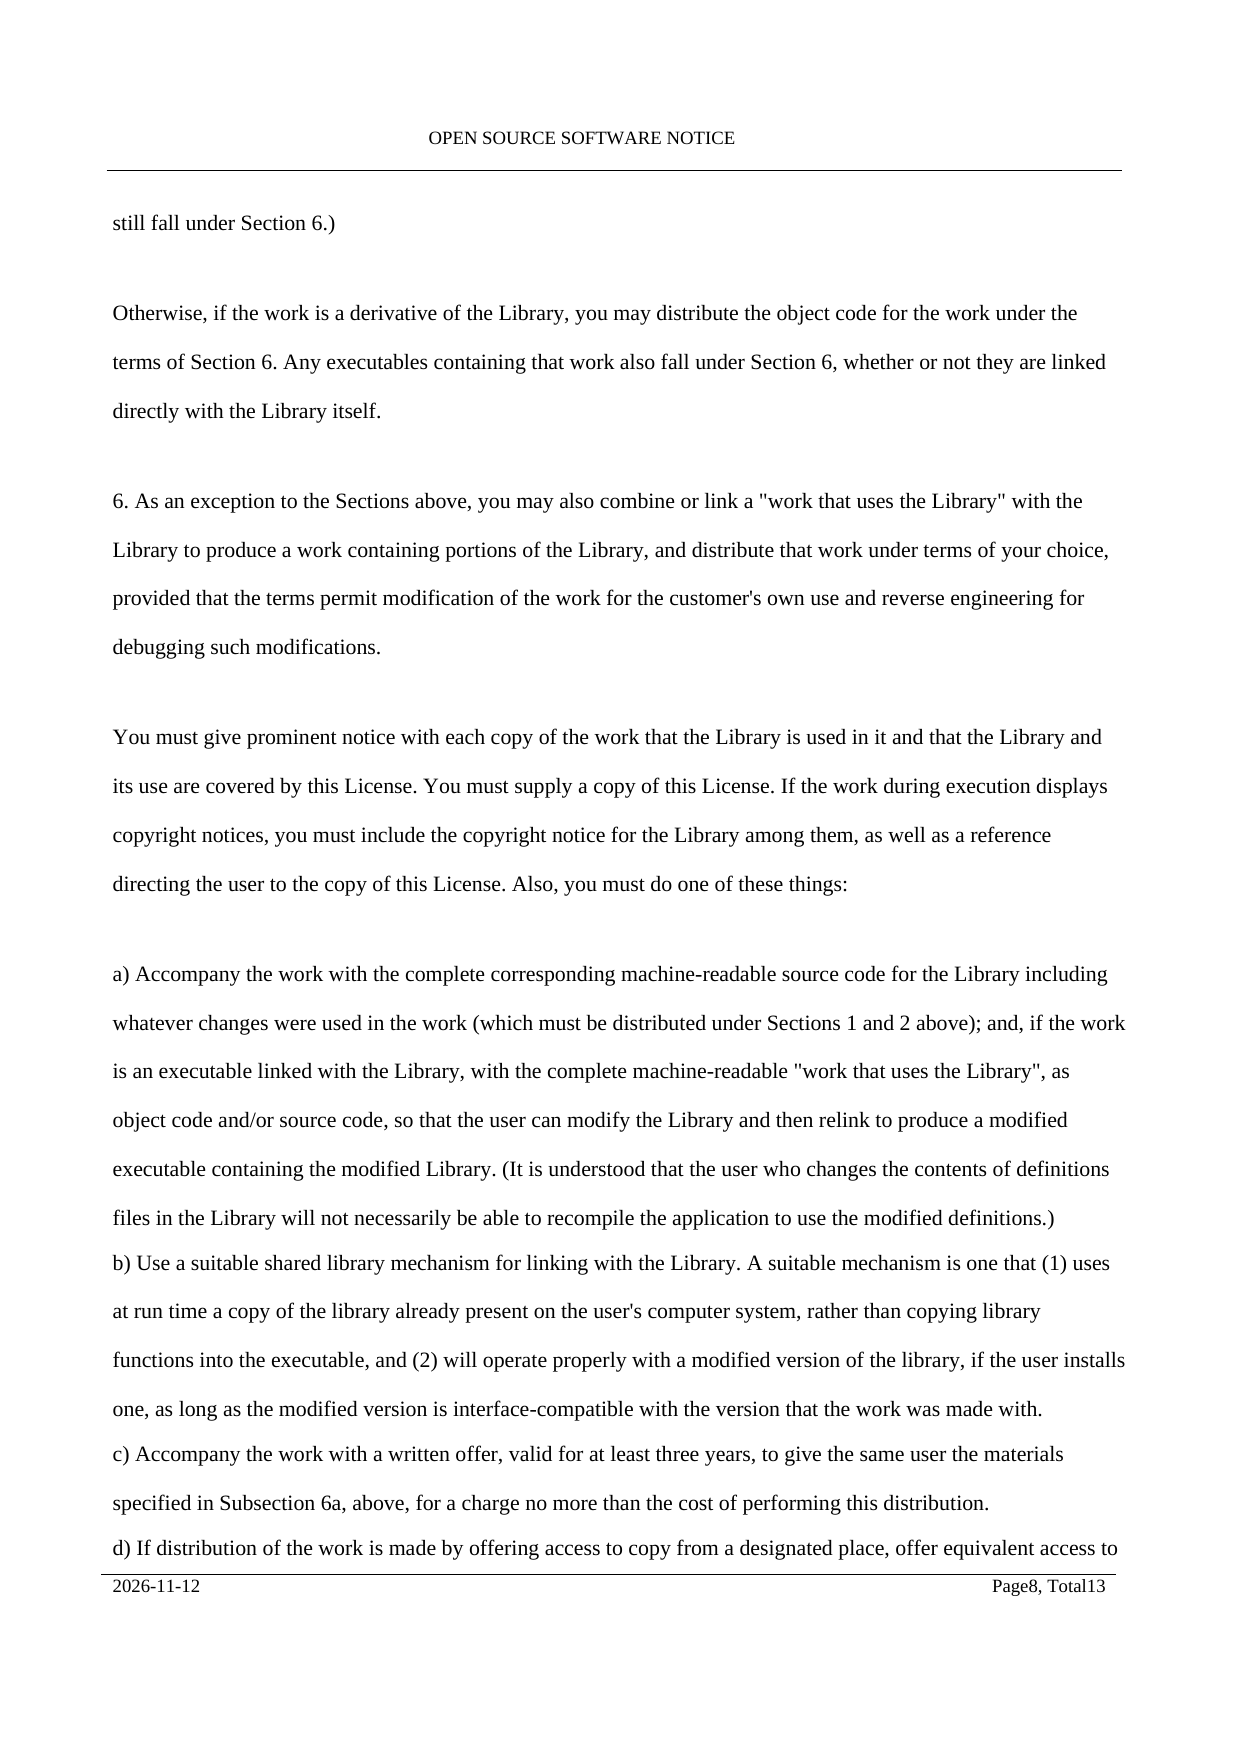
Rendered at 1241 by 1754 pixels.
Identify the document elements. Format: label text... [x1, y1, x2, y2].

text a) Accompany the work with the complete corresponding machine-readable source code for the Library including whatever changes were used in the work (which must be distributed under Sections 1 and 2 above); and, if the work is an executable linked with the Library, with the complete machine-readable "work that uses the Library", as object code and/or source code, so that the user can modify the Library and then relink to produce a modified executable containing the modified Library. (It is understood that the user who changes the contents of definitions files in the Library will not necessarily be able to recompile the application to use the modified definitions.) [112, 957, 1128, 1233]
text c) Accompany the work with a written offer, valid for at least three years, to give the same user the materials specified in Subsection 6a, above, for a charge no more than the cost of performing this distribution. [112, 1437, 1128, 1519]
text Otherwise, if the work is a derivative of the Library, you may distribute the object code for the work under the terms of Section 6. Any executables containing that work also fall under Section 6, whether or not they are linked directly with the Library itself. [112, 297, 1128, 427]
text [112, 206, 1128, 239]
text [112, 1531, 1128, 1564]
text b) Use a suitable shared library mechanism for linking with the Library. A suitable mechanism is one that (1) uses at run time a copy of the library already present on the user's computer system, rather than copying library functions into the executable, and (2) will operate properly with a modified version of the library, if the user installs one, as long as the modified version is interface-compatible with the version that the work was made with. [112, 1246, 1128, 1425]
text You must give prominent notice with each copy of the work that the Library is used in it and that the Library and its use are covered by this License. You must supply a copy of this License. If the work during execution displays copyright notices, you must include the copyright notice for the Library among them, as well as a reference directing the user to the copy of this License. Also, you must do one of these things: [112, 721, 1128, 899]
text 6. As an exception to the Sections above, you may also combine or link a "work that uses the Library" with the Library to produce a work containing portions of the Library, and distribute that work under terms of your choice, provided that the terms permit modification of the work for the customer's own use and reverse engineering for debugging such modifications. [112, 484, 1128, 663]
